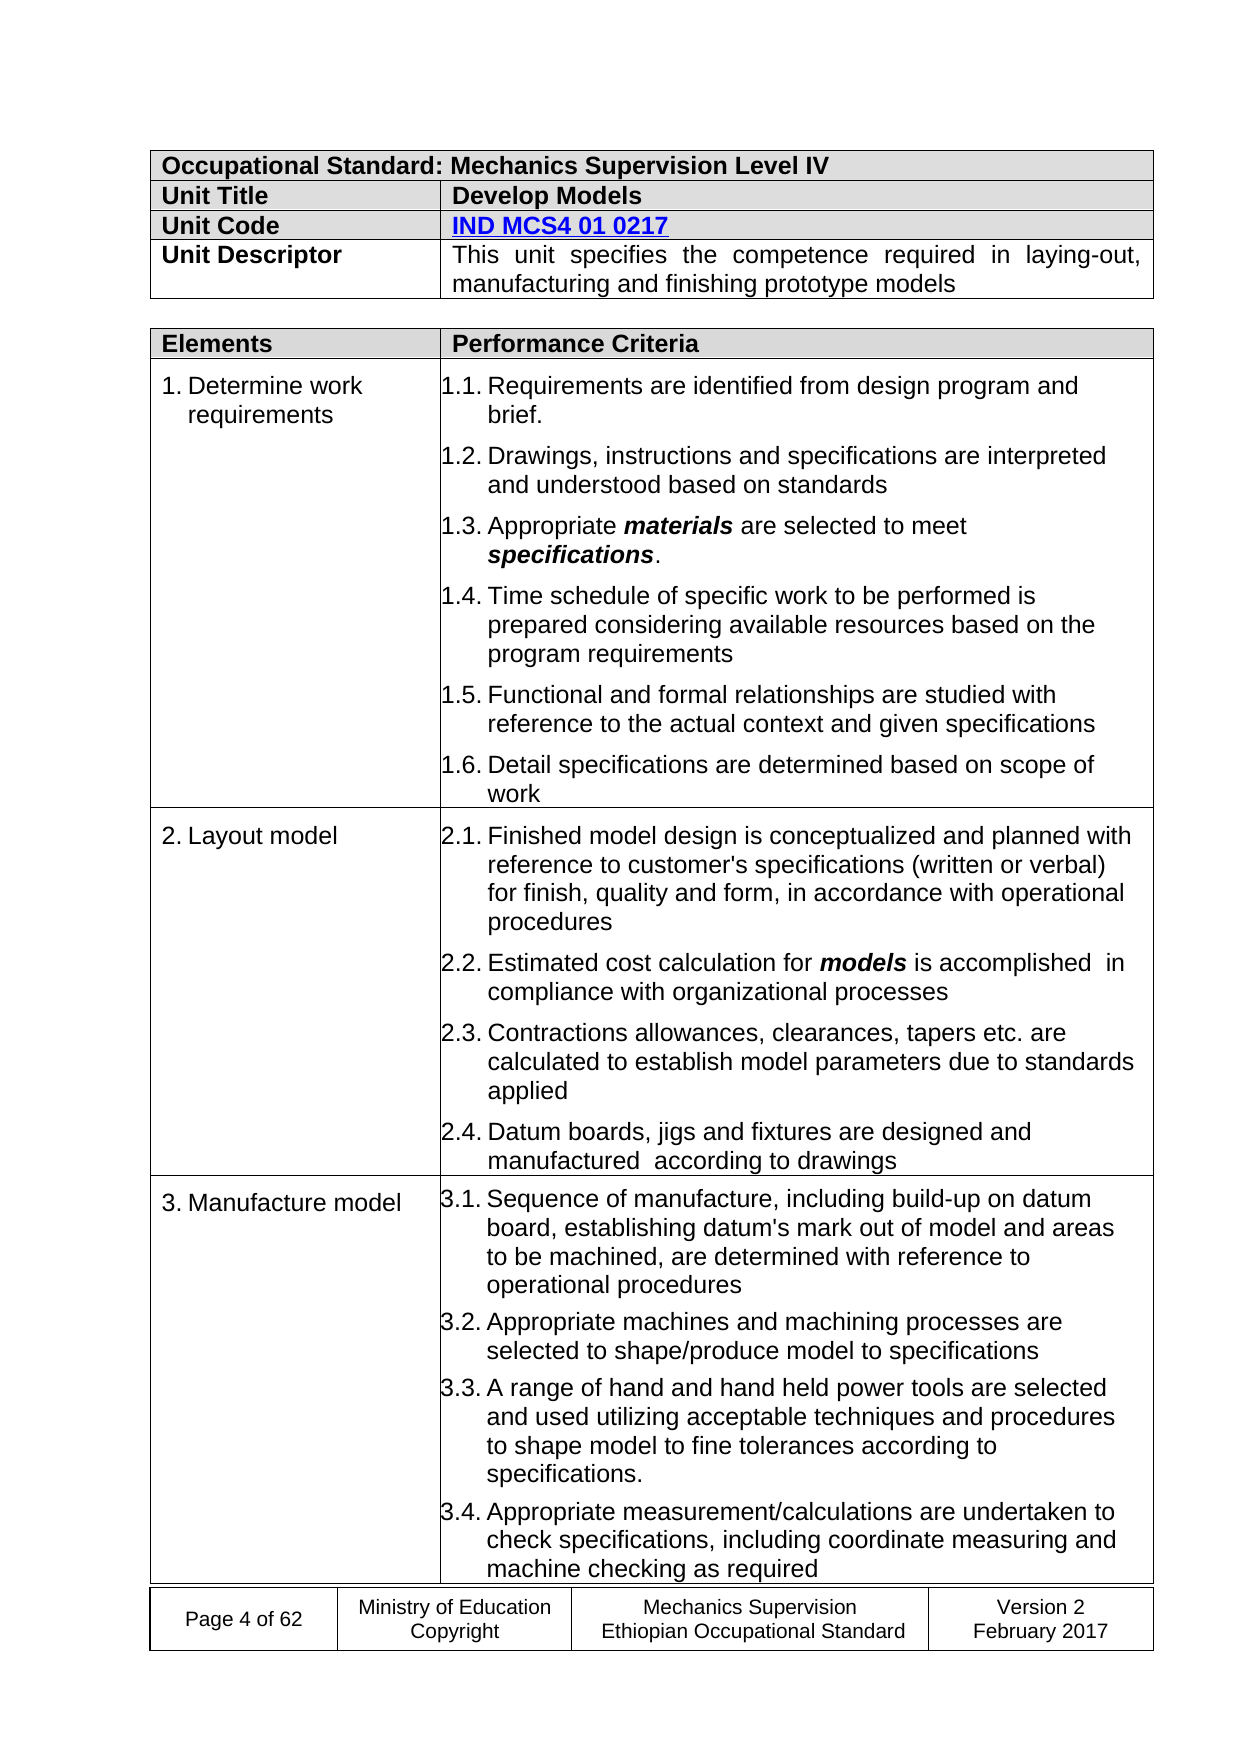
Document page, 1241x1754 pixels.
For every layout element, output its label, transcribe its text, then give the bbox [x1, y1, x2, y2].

table_header Performance Criteria [441, 329, 1153, 357]
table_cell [441, 1176, 1153, 1583]
table_cell Determine work requirements [151, 359, 440, 807]
table_header Elements [151, 329, 440, 357]
table_cell Unit Title [151, 181, 440, 209]
table_cell Manufacture model [151, 1176, 440, 1583]
table_cell Finished model design is conceptualized and planned with reference to customer's specifications (written or verbal) for finish, quality and form, in accordance with operational procedures Estimated cost calculation for models is accomplished in compliance with organizational processes Contractions allowances, clearances, tapers etc. are calculated to establish model parameters due to standards applied Datum boards, jigs and fixtures are designed and manufactured according to drawings [441, 808, 1153, 1174]
table_cell Unit Descriptor [151, 240, 440, 298]
table_cell Unit Code [151, 211, 440, 239]
table_cell IND MCS4 01 0217 [441, 211, 1153, 239]
table_cell Requirements are identified from design program and brief. Drawings, instructions and specifications are interpreted and understood based on standards Appropriate materials are selected to meet specifications. Time schedule of specific work to be performed is prepared considering available resources based on the program requirements Functional and formal relationships are studied with reference to the actual context and given specifications Detail specifications are determined based on scope of work [441, 359, 1153, 807]
table_cell This unit specifies the competence required in laying-out, manufacturing and finishing prototype models [441, 240, 1153, 298]
table_cell Develop Models [441, 181, 1153, 209]
table_header Occupational Standard: Mechanics Supervision Level IV [151, 151, 1153, 180]
table_cell Layout model [151, 808, 440, 1174]
